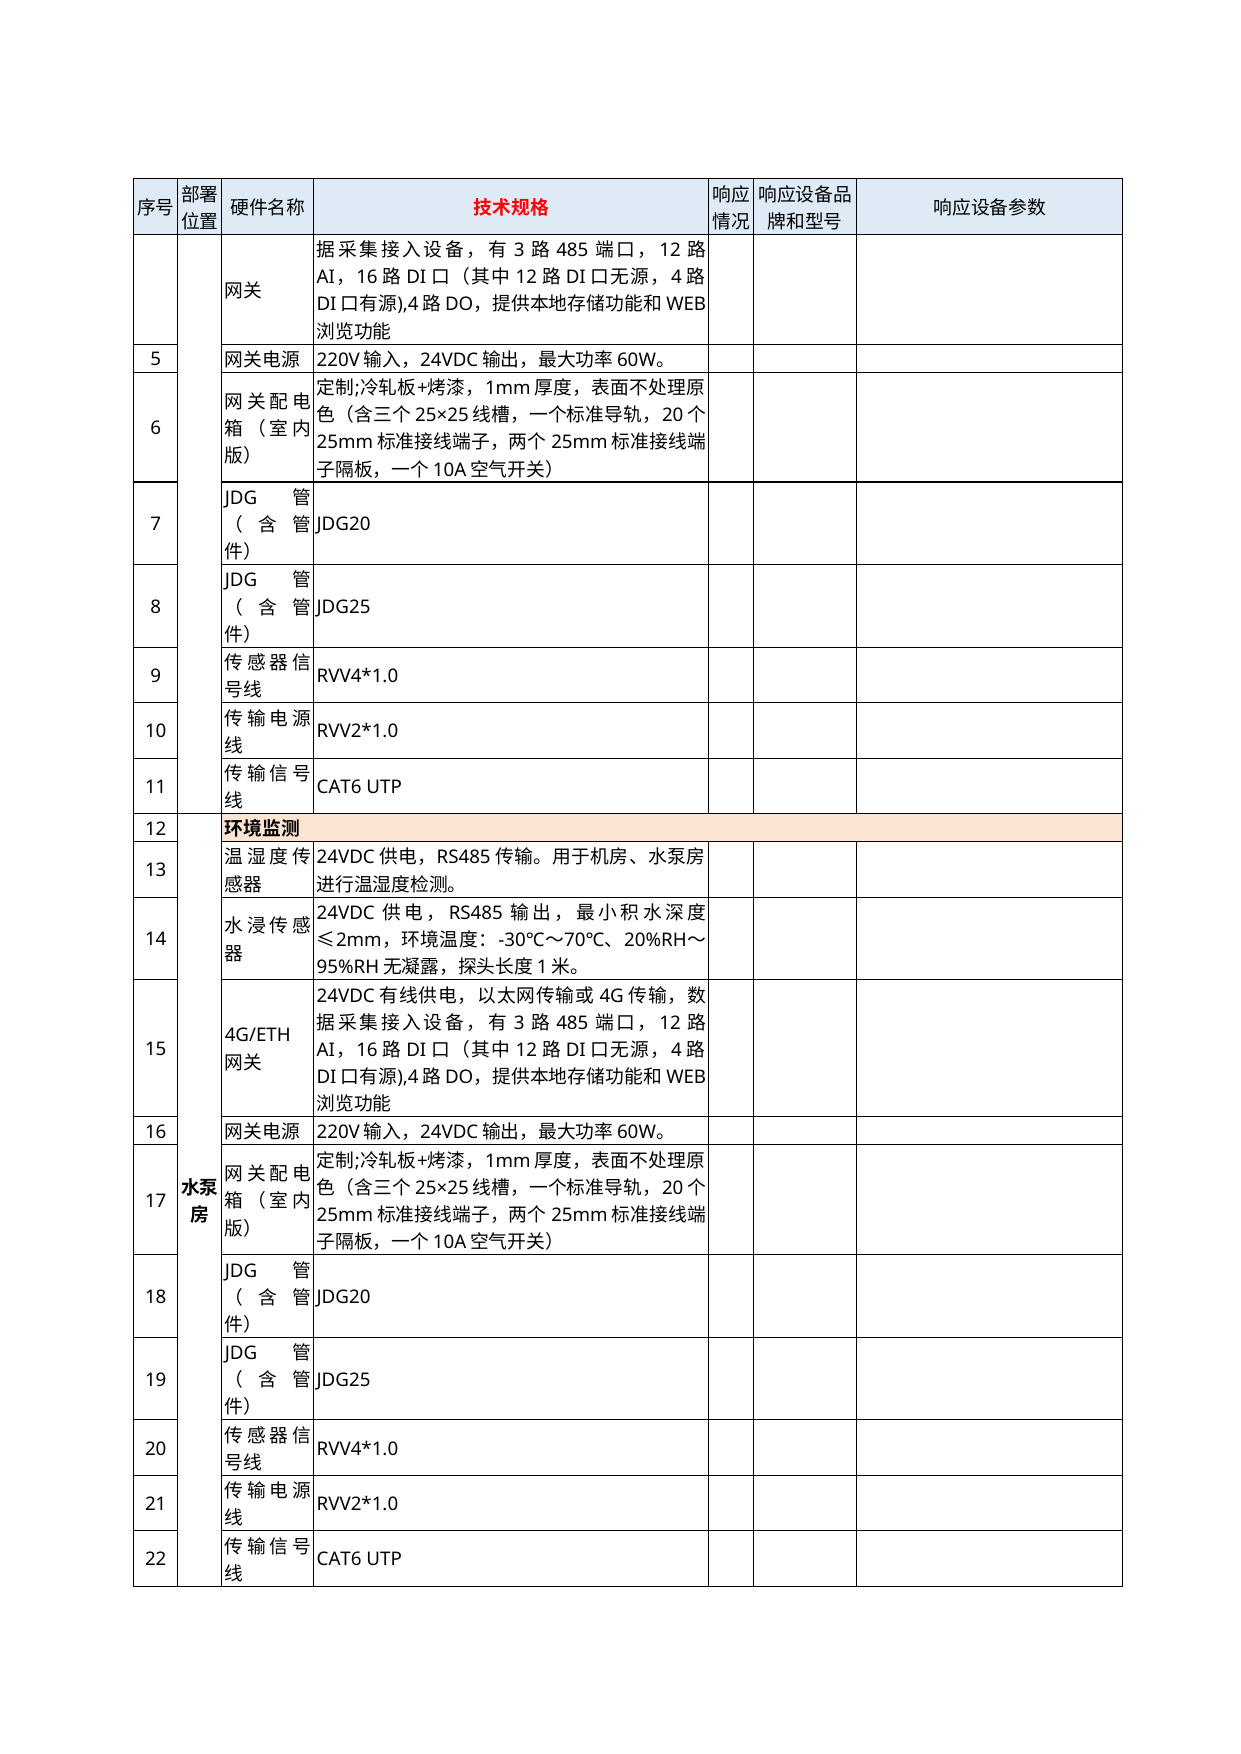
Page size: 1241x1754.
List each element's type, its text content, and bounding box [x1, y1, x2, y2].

table_header 技术规格 [314, 179, 708, 234]
table_cell 9 [134, 648, 177, 702]
table_cell 24VDC供电，RS485传输。用于机房、水泵房进行温湿度检测。 [314, 842, 708, 897]
table_cell 网关配电箱（室内版） [222, 1145, 313, 1254]
table_header 响应设备参数 [857, 179, 1122, 234]
table_cell [709, 1117, 753, 1144]
table_cell JDG20 [314, 1255, 708, 1337]
table_cell 传输电源线 [222, 1476, 313, 1530]
table_cell [709, 703, 753, 757]
table_cell [709, 1476, 753, 1530]
table_cell [857, 373, 1122, 481]
table_cell [754, 565, 856, 647]
table_cell RVV4*1.0 [314, 648, 708, 702]
table_cell 20 [134, 1420, 177, 1475]
table_cell [857, 1338, 1122, 1419]
table_cell [709, 842, 753, 897]
table_cell CAT6 UTP [314, 759, 708, 813]
table_cell [857, 1531, 1122, 1586]
table_cell [709, 345, 753, 372]
table_cell JDG管（含管件） [222, 565, 313, 647]
table_cell RVV2*1.0 [314, 703, 708, 757]
table_cell [754, 1255, 856, 1337]
table_cell 6 [134, 373, 177, 481]
table_header 序号 [134, 179, 177, 234]
table_cell [709, 373, 753, 481]
table_cell JDG20 [314, 483, 708, 564]
table_cell 7 [134, 483, 177, 564]
table_cell [754, 373, 856, 481]
table_cell 5 [134, 345, 177, 372]
table_cell [754, 483, 856, 564]
table_cell [857, 759, 1122, 813]
table_cell JDG管（含管件） [222, 1255, 313, 1337]
table_cell JDG25 [314, 565, 708, 647]
table_cell 传感器信号线 [222, 648, 313, 702]
table_cell 水泵房 [178, 814, 221, 1586]
table_cell [754, 703, 856, 757]
table_cell [857, 1255, 1122, 1337]
table_cell 4G/ETH网关 [222, 980, 313, 1116]
table_cell [709, 483, 753, 564]
table_cell JDG管（含管件） [222, 1338, 313, 1419]
table_cell [857, 980, 1122, 1116]
table_header 硬件名称 [222, 179, 313, 234]
table_cell 21 [134, 1476, 177, 1530]
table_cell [314, 235, 708, 343]
table_cell [857, 842, 1122, 897]
table_cell [754, 1476, 856, 1530]
table_cell [754, 898, 856, 979]
table_cell 18 [134, 1255, 177, 1337]
table_cell 传输信号线 [222, 759, 313, 813]
table_cell 传感器信号线 [222, 1420, 313, 1475]
table_cell [754, 759, 856, 813]
table_cell JDG管（含管件） [222, 483, 313, 564]
table_cell [857, 1476, 1122, 1530]
table_cell [754, 980, 856, 1116]
table_cell RVV2*1.0 [314, 1476, 708, 1530]
table_cell [709, 1420, 753, 1475]
table_cell [709, 1338, 753, 1419]
table_cell [709, 898, 753, 979]
table_cell 24VDC有线供电，以太网传输或4G传输，数据采集接入设备，有3路485端口，12路AI，16路DI口（其中12路DI口无源，4路DI口有源),4路DO，提供本地存储功能和WEB浏览功能 [314, 980, 708, 1116]
table_cell [857, 565, 1122, 647]
table_cell 温湿度传感器 [222, 842, 313, 897]
table_cell [754, 345, 856, 372]
table_cell [857, 345, 1122, 372]
table_cell 环境监测 [222, 814, 1122, 841]
table_cell RVV4*1.0 [314, 1420, 708, 1475]
table_cell 22 [134, 1531, 177, 1586]
table_cell [754, 1117, 856, 1144]
table_cell 13 [134, 842, 177, 897]
table_cell [754, 842, 856, 897]
table_cell [709, 1255, 753, 1337]
table_cell [857, 703, 1122, 757]
table_cell 220V输入，24VDC输出，最大功率60W。 [314, 1117, 708, 1144]
table_cell 10 [134, 703, 177, 757]
table_cell [709, 235, 753, 343]
table_cell [857, 483, 1122, 564]
table_cell [857, 898, 1122, 979]
table_cell 水浸传感器 [222, 898, 313, 979]
table_cell [857, 648, 1122, 702]
table_cell 11 [134, 759, 177, 813]
table_cell 4G/ETH网关 [222, 235, 313, 343]
table_cell 网关电源 [222, 345, 313, 372]
table_cell [857, 235, 1122, 343]
table_cell [709, 648, 753, 702]
table_cell 网关电源 [222, 1117, 313, 1144]
table_cell [857, 1117, 1122, 1144]
table_cell [857, 1145, 1122, 1254]
table_cell 定制;冷轧板+烤漆，1mm厚度，表面不处理原色（含三个25×25线槽，一个标准导轨，20个25mm标准接线端子，两个25mm标准接线端子隔板，一个10A空气开关） [314, 1145, 708, 1254]
table_cell JDG25 [314, 1338, 708, 1419]
table_cell 8 [134, 565, 177, 647]
table_cell 定制;冷轧板+烤漆，1mm厚度，表面不处理原色（含三个25×25线槽，一个标准导轨，20个25mm标准接线端子，两个25mm标准接线端子隔板，一个10A空气开关） [314, 373, 708, 481]
table_cell [754, 1531, 856, 1586]
table_cell [754, 1420, 856, 1475]
table_cell 4 [134, 235, 177, 343]
table_cell 17 [134, 1145, 177, 1254]
table_cell 19 [134, 1338, 177, 1419]
table_cell [709, 1531, 753, 1586]
table_cell 传输信号线 [222, 1531, 313, 1586]
table_cell [709, 759, 753, 813]
table_cell 网关配电箱（室内版） [222, 373, 313, 481]
table_cell [754, 648, 856, 702]
table_cell [754, 1338, 856, 1419]
table_cell CAT6 UTP [314, 1531, 708, 1586]
table_cell 15 [134, 980, 177, 1116]
table_cell 220V输入，24VDC输出，最大功率60W。 [314, 345, 708, 372]
table_cell [754, 1145, 856, 1254]
table_cell [857, 1420, 1122, 1475]
table_header 响应情况 [709, 179, 753, 234]
table_cell [709, 1145, 753, 1254]
table_cell [709, 565, 753, 647]
table_cell [754, 235, 856, 343]
table_header 部署位置 [178, 179, 221, 234]
table_cell 16 [134, 1117, 177, 1144]
table_cell 传输电源线 [222, 703, 313, 757]
table_cell 24VDC供电，RS485输出，最小积水深度≤2mm，环境温度：-30℃～70℃、20%RH～95%RH无凝露，探头长度1米。 [314, 898, 708, 979]
table_cell 12 [134, 814, 177, 841]
table_cell 14 [134, 898, 177, 979]
table_header 响应设备品牌和型号 [754, 179, 856, 234]
table_cell [709, 980, 753, 1116]
